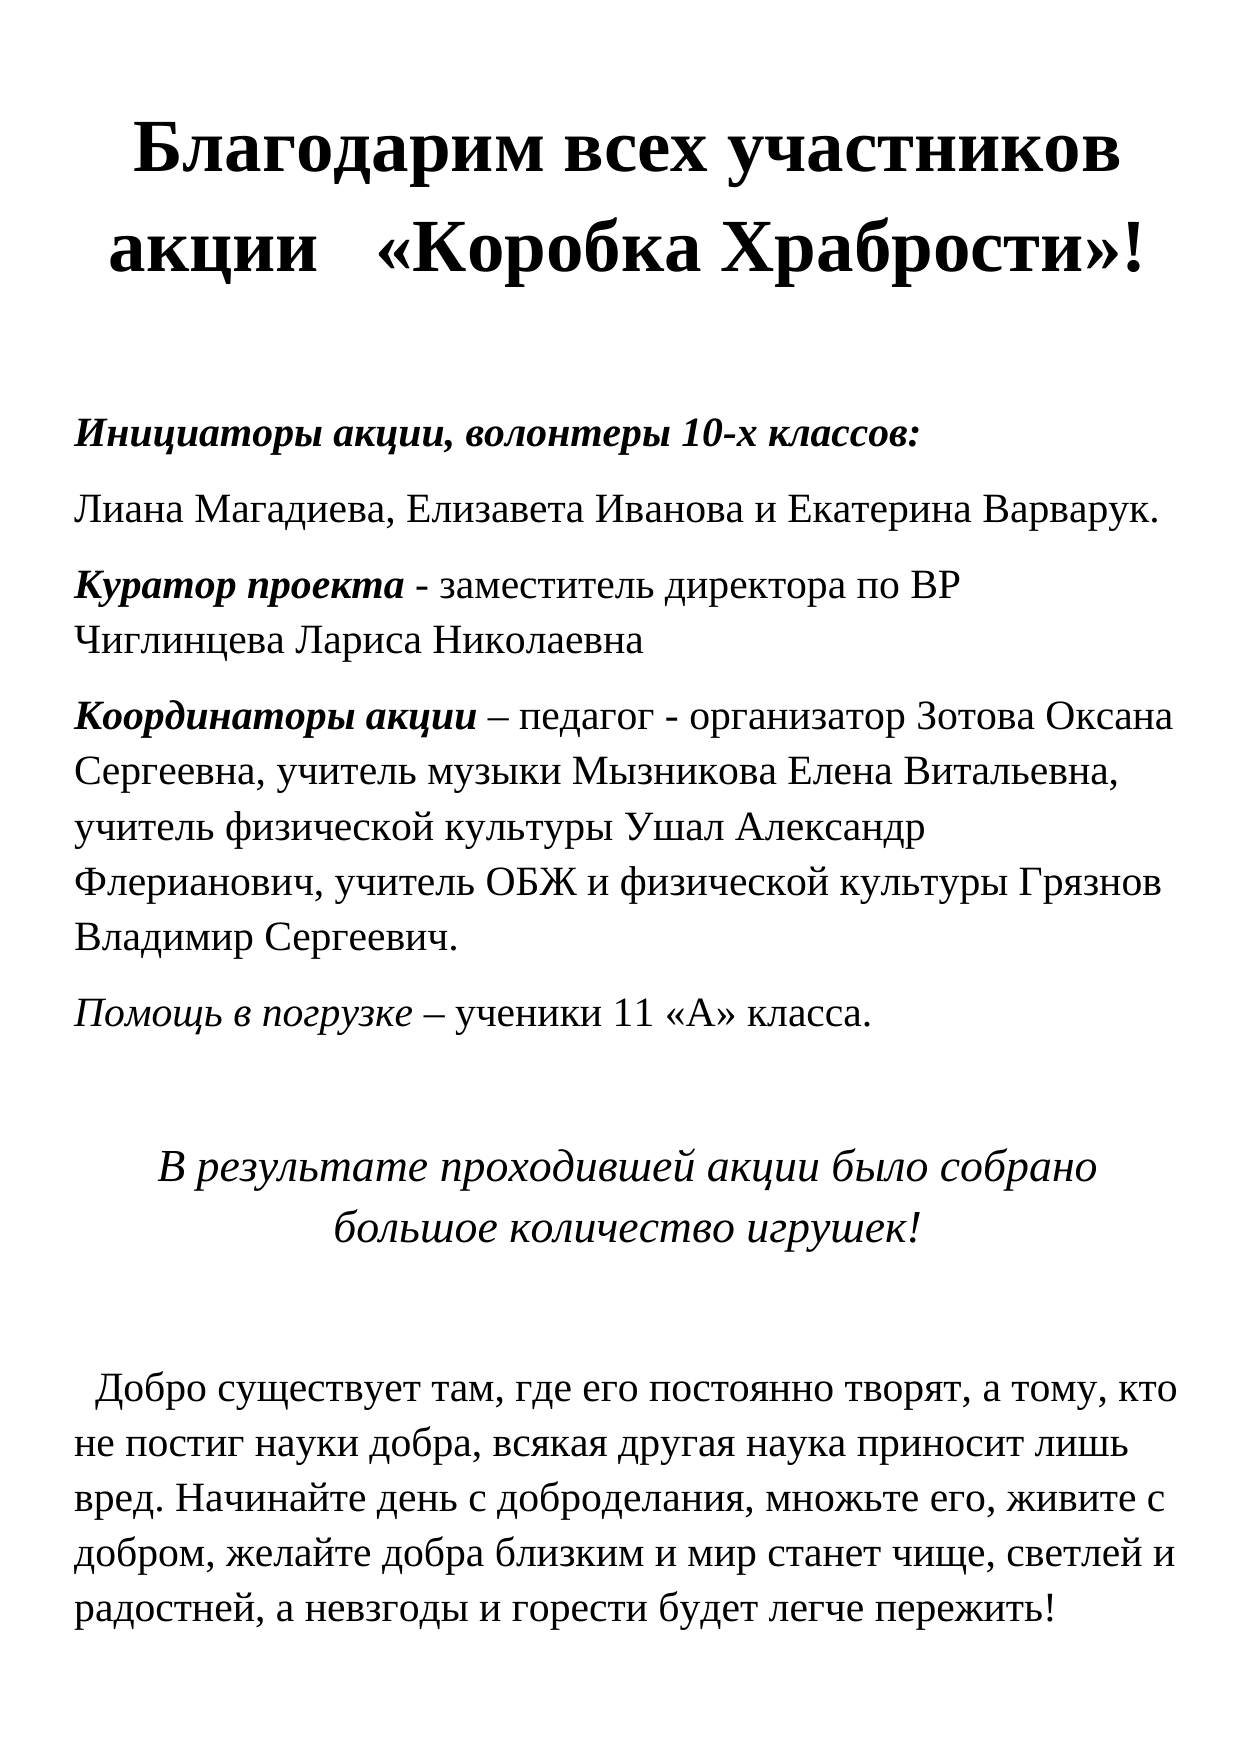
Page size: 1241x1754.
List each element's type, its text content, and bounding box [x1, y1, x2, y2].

text Добро существует там, где его постоянно творят, а тому, кто не постиг науки добра, всякая другая наука приносит лишь вред. Начинайте день с доброделания, множьте его, живите с добром, желайте добра близким и мир станет чище, светлей и радостней, а невзгоды и горести будет легче пережить! [74, 1362, 1181, 1631]
text Куратор проекта - заместитель директора по ВР Чиглинцева Лариса Николаевна [74, 560, 1181, 663]
text Координаторы акции – педагог - организатор Зотова Оксана Сергеевна, учитель музыки Мызникова Елена Витальевна, учитель физической культуры Ушал Александр Флерианович, учитель ОБЖ и физической культуры Грязнов Владимир Сергеевич. [74, 691, 1181, 959]
text Помощь в погрузке – ученики 11 «А» класса. [74, 987, 1181, 1035]
text Лиана Магадиева, Елизавета Иванова и Екатерина Варварук. [74, 484, 1181, 532]
text В результате проходившей акции было собрано большое количество игрушек! [74, 1139, 1181, 1252]
text Благодарим всех участников акции «Коробка Храбрости»! [74, 102, 1181, 287]
text Инициаторы акции, волонтеры 10-х классов: [74, 408, 1181, 456]
